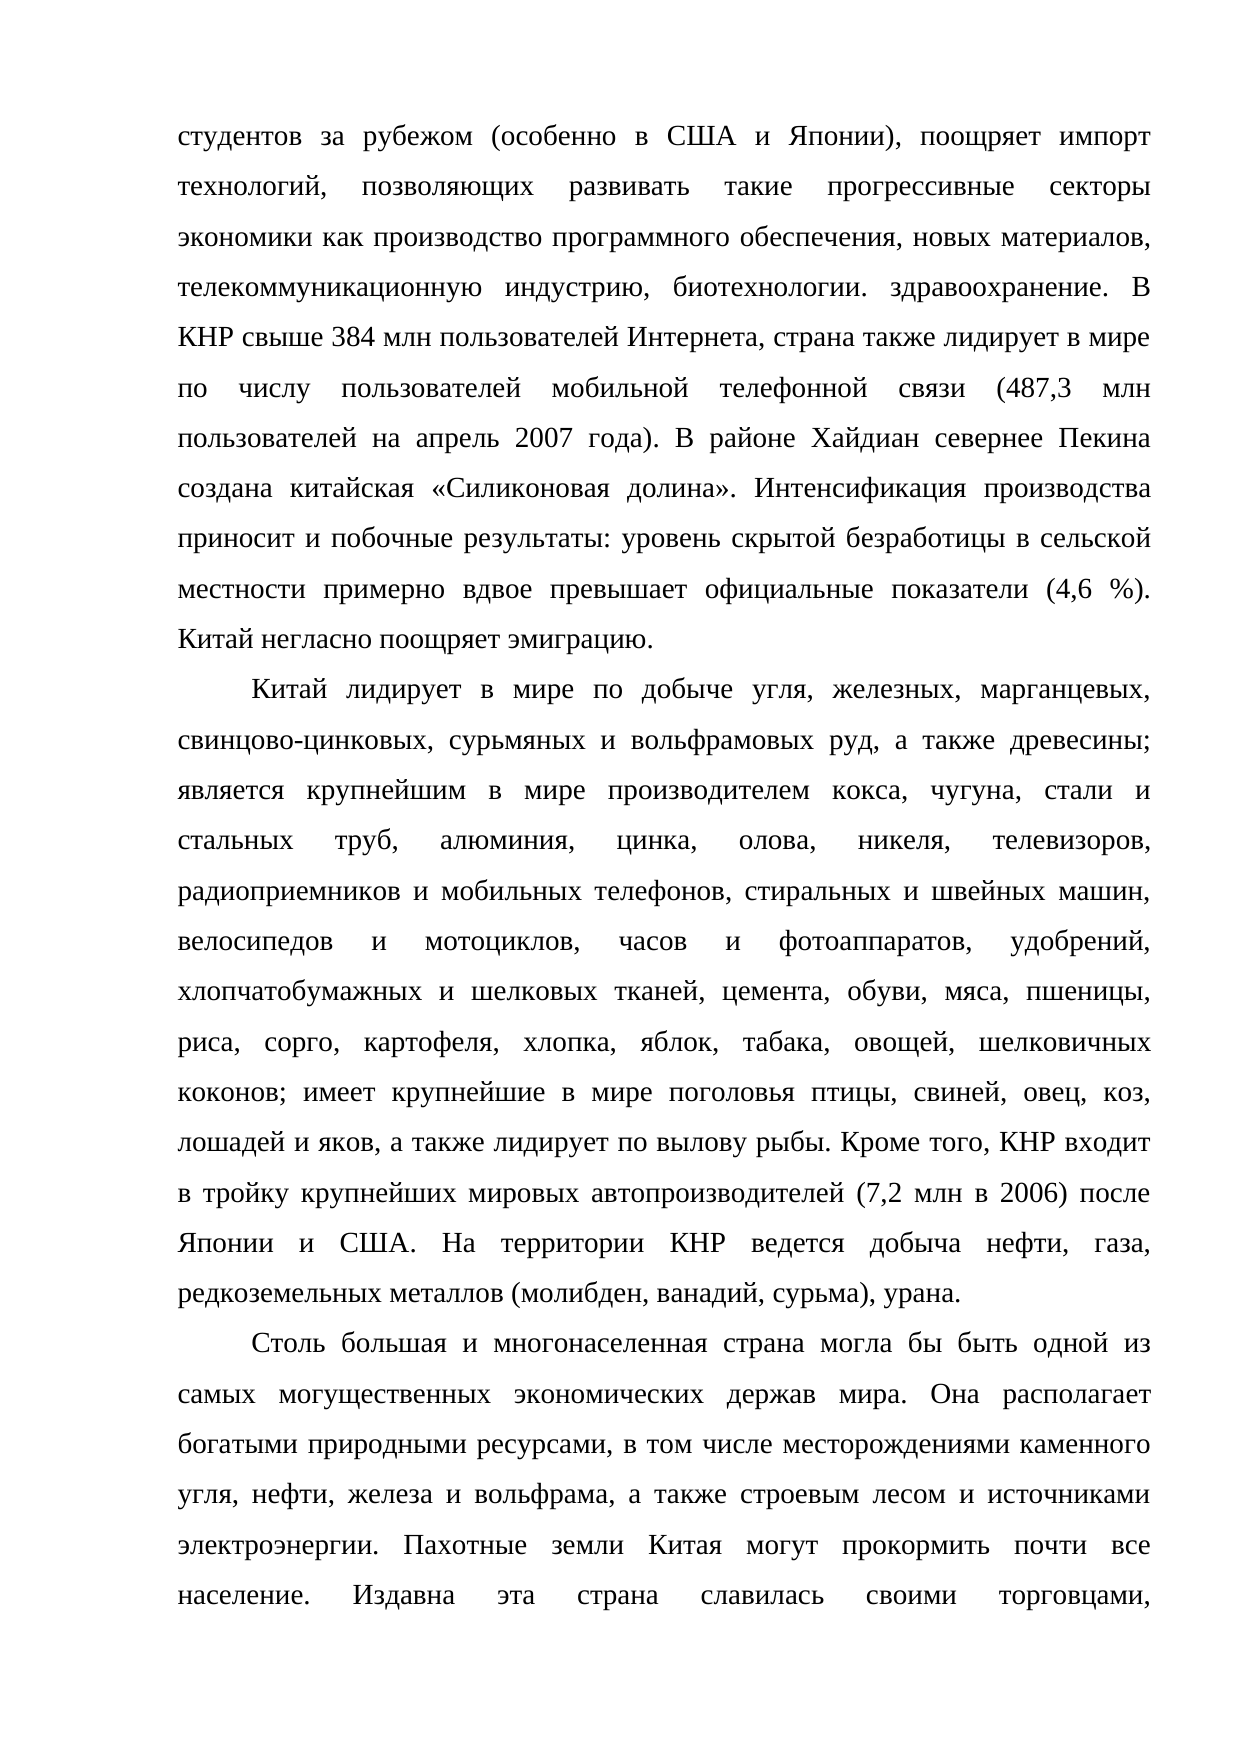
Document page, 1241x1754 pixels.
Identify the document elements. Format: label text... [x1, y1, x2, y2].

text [177, 1326, 1152, 1611]
text Китай лидирует в мире по добыче угля, железных, марганцевых, свинцово-цинковых, сурьмяных и вольфрамовых руд, а также древесины; является крупнейшим в мире производителем кокса, чугуна, стали и стальных труб, алюминия, цинка, олова, никеля, телевизоров, радиоприемников и мобильных телефонов, стиральных и швейных машин, велосипедов и мотоциклов, часов и фотоаппаратов, удобрений, хлопчатобумажных и шелковых тканей, цемента, обуви, мяса, пшеницы, риса, сорго, картофеля, хлопка, яблок, табака, овощей, шелковичных коконов; имеет крупнейшие в мире поголовья птицы, свиней, овец, коз, лошадей и яков, а также лидирует по вылову рыбы. Кроме того, КНР входит в тройку крупнейших мировых автопроизводителей (7,2 млн в 2006) после Японии и США. На территории КНР ведется добыча нефти, газа, редкоземельных металлов (молибден, ванадий, сурьма), урана. [177, 672, 1152, 1309]
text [177, 118, 1152, 655]
